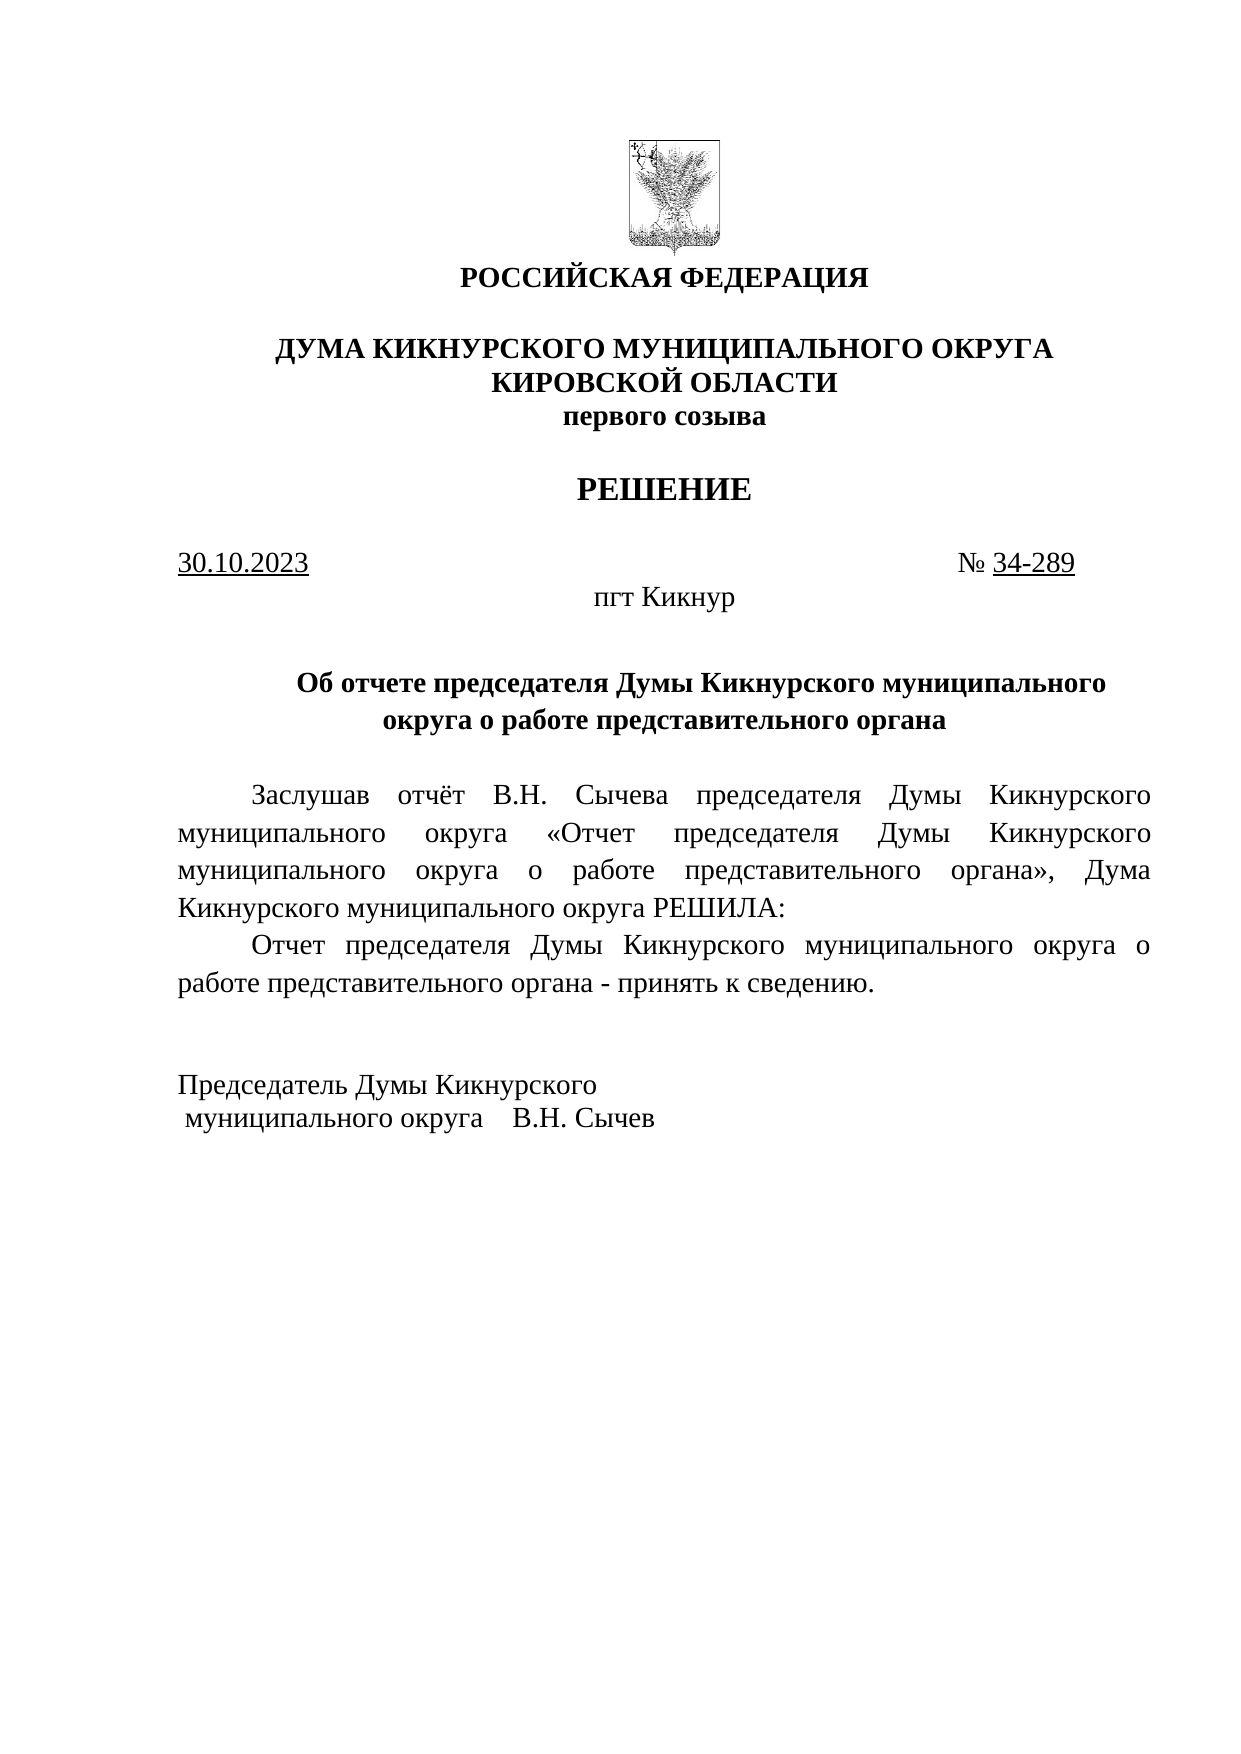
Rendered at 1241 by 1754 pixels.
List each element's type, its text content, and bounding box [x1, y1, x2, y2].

text муниципального округа В.Н. Сычев [177, 1100, 1152, 1134]
text Председатель Думы Кикнурского [177, 1067, 1152, 1100]
picture [627, 140, 722, 259]
title Отчет председателя Думы Кикнурского муниципального округа о работе представительного органа - принять к сведению. [177, 925, 1152, 1000]
title Заслушав отчёт В.Н. Сычева председателя Думы Кикнурского муниципального округа «Отчет председателя Думы Кикнурского муниципального округа о работе представительного органа», Дума Кикнурского муниципального округа РЕШИЛА: [177, 775, 1152, 925]
text ДУМА КИКНУРСКОГО МУНИЦИПАЛЬНОГО ОКРУГА [177, 331, 1152, 365]
text КИРОВСКОЙ ОБЛАСТИ [177, 365, 1152, 398]
text первого созыва [177, 398, 1152, 432]
text 30.10.2023 № 34-289 [177, 545, 1152, 579]
text Об отчете председателя Думы Кикнурского муниципального округа о работе представительного органа [177, 662, 1152, 737]
text РЕШЕНИЕ [177, 469, 1152, 508]
text РОССИЙСКАЯ ФЕДЕРАЦИЯ [177, 260, 1152, 294]
text пгт Кикнур [177, 579, 1152, 612]
